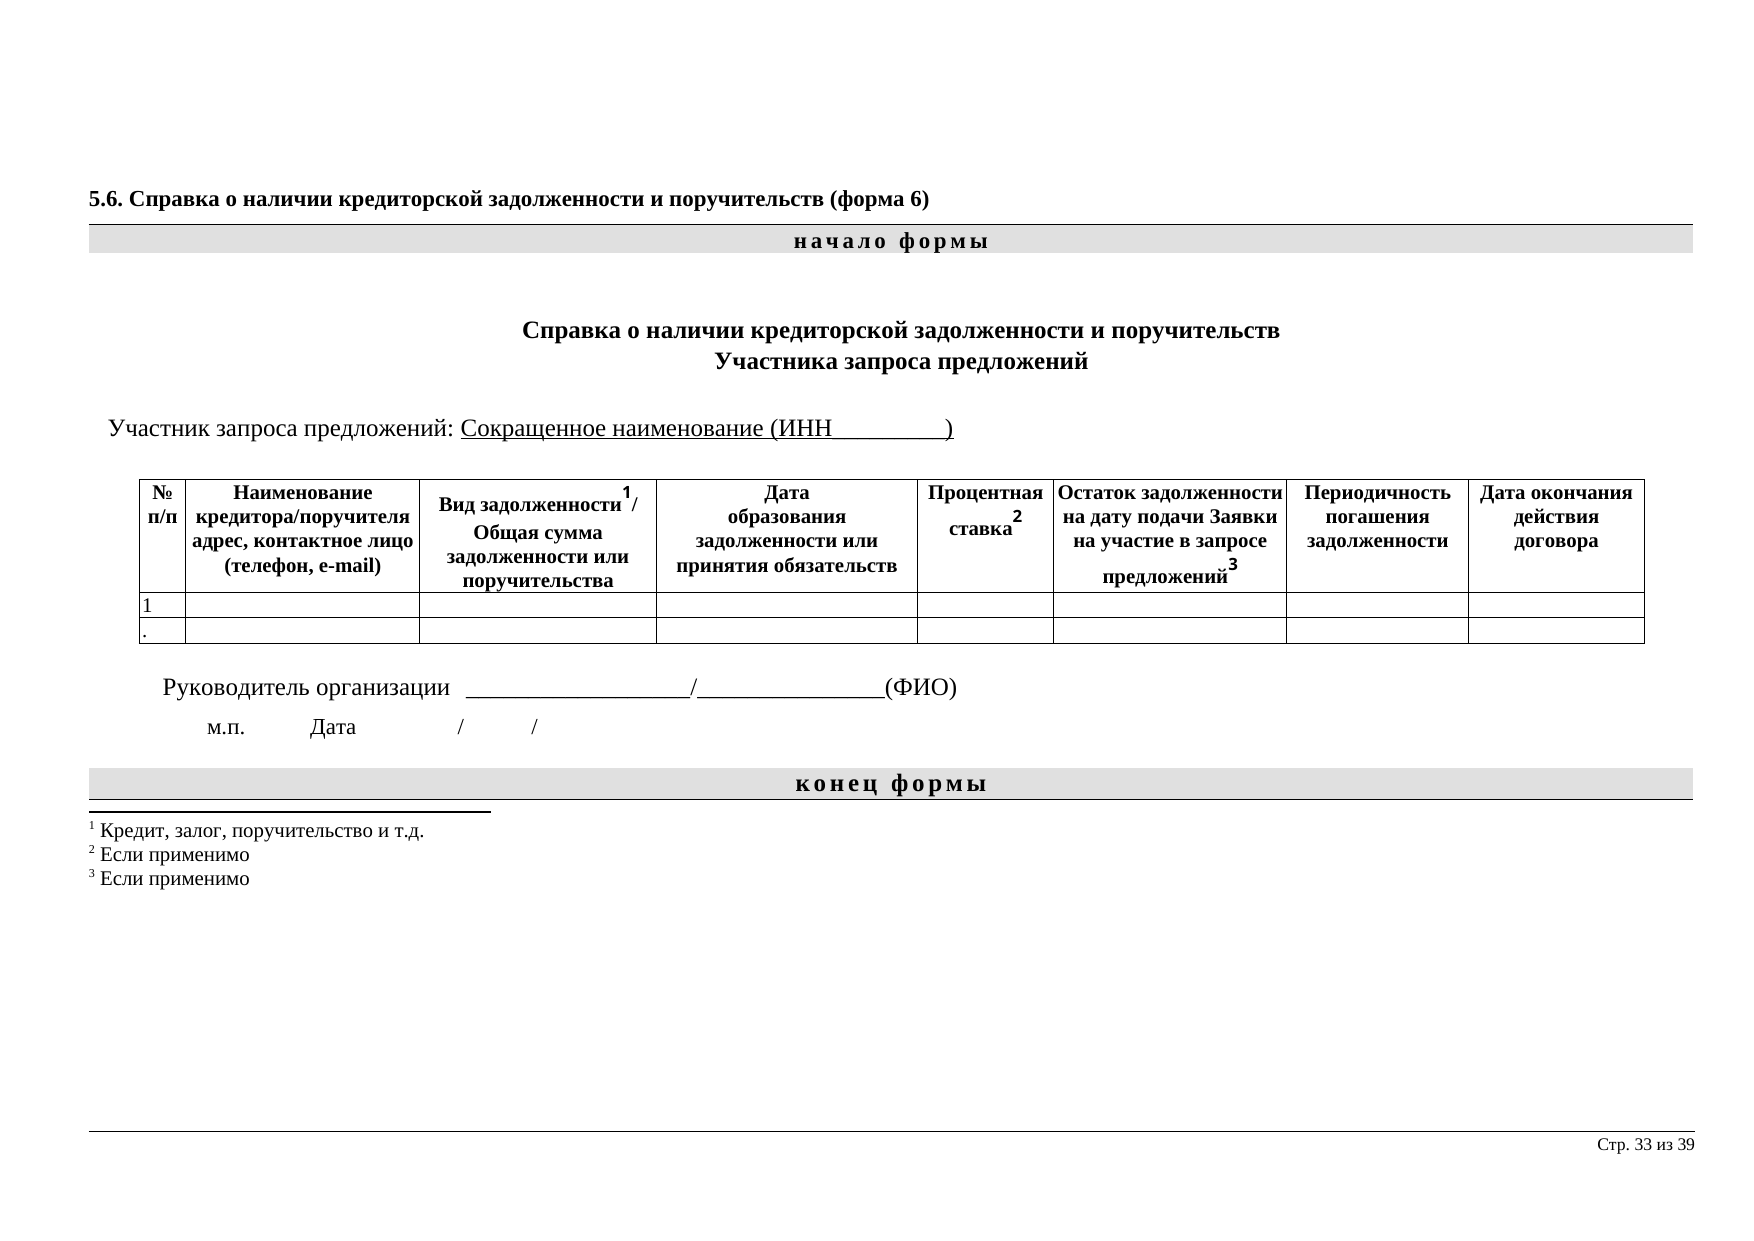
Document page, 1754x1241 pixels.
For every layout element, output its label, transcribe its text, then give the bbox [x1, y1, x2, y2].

table_header Дата окончания действия договора [1469, 480, 1644, 592]
text Справка о наличии кредиторской задолженности и поручительств [107, 316, 1695, 344]
table_cell [1054, 618, 1286, 642]
text Участника запроса предложений [107, 346, 1695, 375]
text Участник запроса предложений: Сокращенное наименование (ИНН_________) [107, 413, 1695, 442]
table_header № п/п [140, 480, 185, 592]
table_cell [420, 618, 656, 642]
table_cell [657, 618, 917, 642]
text начало формы [89, 225, 1693, 253]
table_cell [918, 593, 1053, 617]
table_header Наименование кредитора/поручителя адрес, контактное лицо (телефон, e-mail) [186, 480, 419, 592]
text м.п. Дата / / [207, 713, 1665, 740]
table_cell [186, 618, 419, 642]
table_header Дата образования задолженности или принятия обязательств [657, 480, 917, 592]
table_cell [1054, 593, 1286, 617]
table_cell [1287, 618, 1468, 642]
table_cell [420, 593, 656, 617]
table_cell [918, 618, 1053, 642]
table_cell [657, 593, 917, 617]
table_cell [1469, 593, 1644, 617]
table_cell [1287, 593, 1468, 617]
table_header Вид задолженности/ Общая сумма задолженности или поручительства [420, 480, 656, 592]
text Руководитель организации /_______________(ФИО) [89, 672, 1695, 701]
table_cell [186, 593, 419, 617]
table_cell . [140, 618, 185, 642]
table_cell [1469, 618, 1644, 642]
table_header Периодичность погашения задолженности [1287, 480, 1468, 592]
table_header Остаток задолженности на дату подачи Заявки на участие в запросе предложений [1054, 480, 1286, 592]
text конец формы [89, 768, 1693, 799]
subtitle 5.6. Справка о наличии кредиторской задолженности и поручительств (форма 6) [89, 185, 1695, 212]
table_header Процентная ставка [918, 480, 1053, 592]
table_cell 1 [140, 593, 185, 617]
